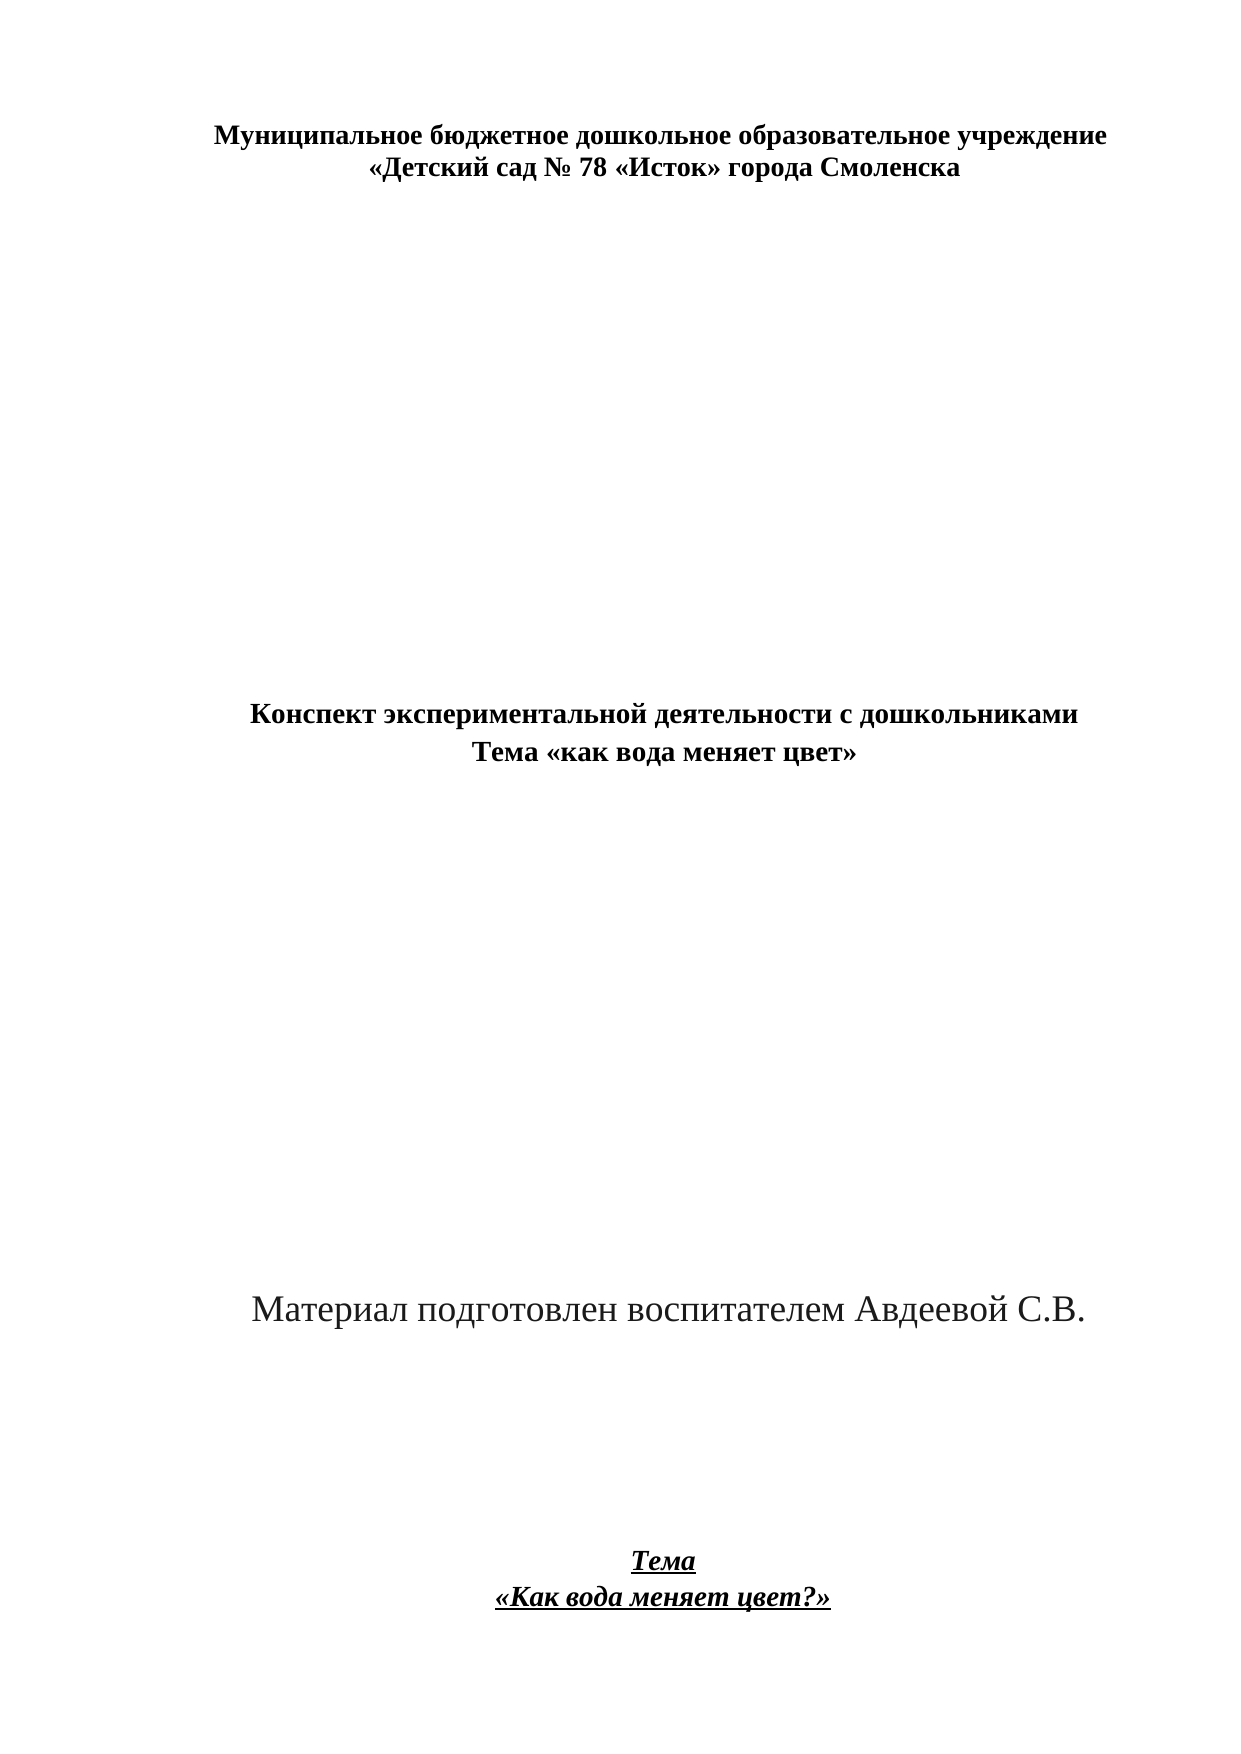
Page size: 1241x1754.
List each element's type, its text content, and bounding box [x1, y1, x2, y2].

text Муниципальное бюджетное дошкольное образовательное учреждение [177, 118, 1152, 151]
text Тема «как вода меняет цвет» [177, 734, 1152, 768]
text «Детский сад № 78 «Исток» города Смоленска [177, 151, 1152, 183]
text Материал подготовлен воспитателем Авдеевой С.В. [177, 1286, 1152, 1329]
text Конспект экспериментальной деятельности с дошкольниками [177, 696, 1152, 729]
text Тема [177, 1543, 1152, 1576]
text «Как вода меняет цвет?» [177, 1579, 1152, 1612]
